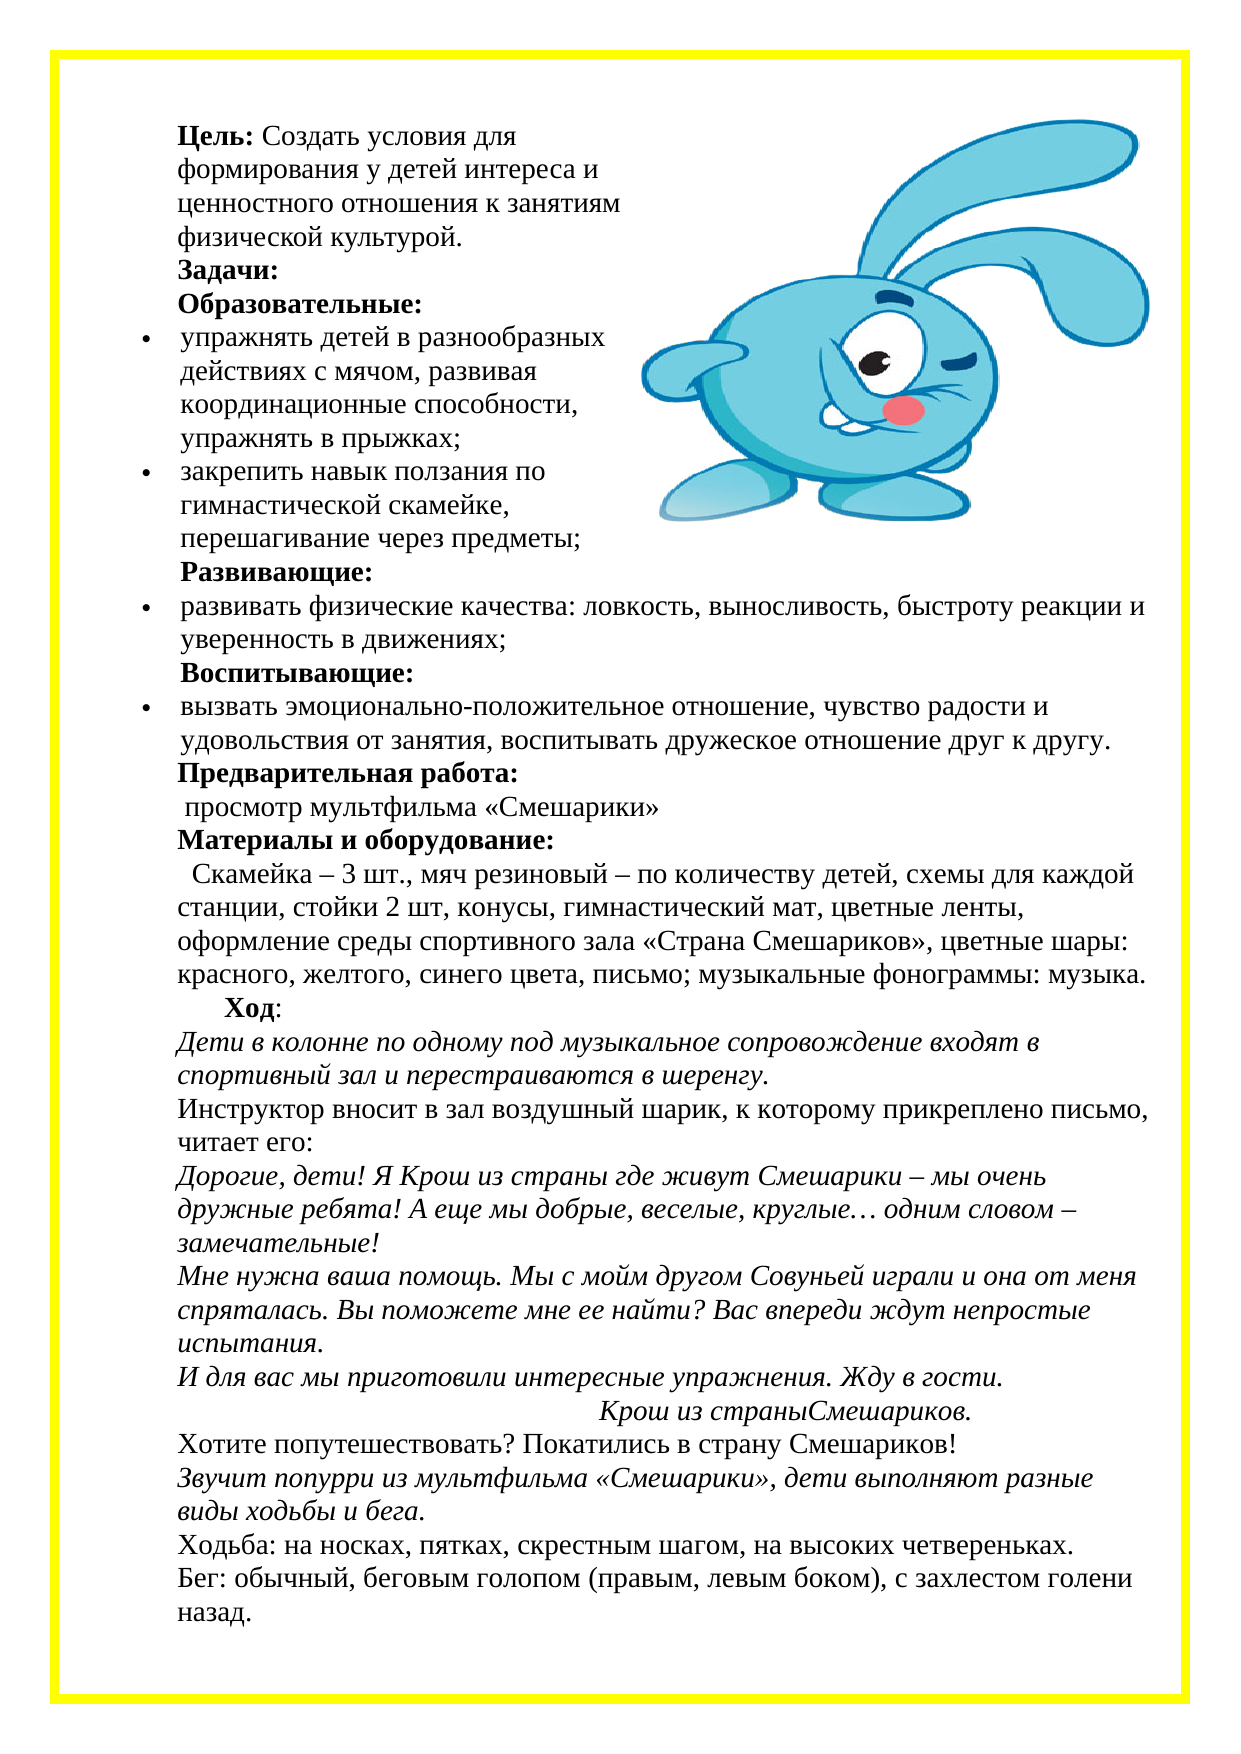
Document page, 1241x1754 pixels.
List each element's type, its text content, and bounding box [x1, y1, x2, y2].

text И для вас мы приготовили интересные упражнения. Жду в гости. [177, 1359, 1152, 1393]
text Дети в колонне по одному под музыкальное сопровождение входят в спортивный зал и перестраиваются в шеренгу. [177, 1024, 1152, 1091]
text просмотр мультфильма «Смешарики» [177, 789, 1152, 822]
text Инструктор вносит в зал воздушный шарик, к которому прикреплено письмо, читает его: [177, 1091, 1152, 1158]
text Предварительная работа: [177, 755, 1152, 789]
text Ходьба: на носках, пятках, скрестным шагом, на высоких четвереньках. [177, 1527, 1152, 1560]
text Цель: Создать условия для формирования у детей интереса и ценностного отношения к занятиям физической культурой. [177, 118, 1152, 252]
text Скамейка – 3 шт., мяч резиновый – по количеству детей, схемы для каждой станции, стойки 2 шт, конусы, гимнастический мат, цветные ленты, оформление среды спортивного зала «Страна Смешариков», цветные шары: красного, желтого, синего цвета, письмо; музыкальные фонограммы: музыка. [177, 856, 1152, 990]
text Задачи: [177, 252, 1152, 286]
text Бег: обычный, беговым голопом (правым, левым боком), с захлестом голени назад. [177, 1560, 1152, 1627]
list развивать физические качества: ловкость, выносливость, быстроту реакции и уверенность в движениях; [143, 588, 1149, 655]
text Хотите попутешествовать? Покатились в страну Смешариков! [177, 1426, 1152, 1460]
text Материалы и оборудование: [177, 822, 1152, 856]
text Мне нужна ваша помощь. Мы с мойм другом Совуньей играли и она от меня спряталась. Вы поможете мне ее найти? Вас впереди ждут непростые испытания. [177, 1258, 1152, 1359]
text Воспитывающие: [180, 655, 1149, 688]
text Развивающие: [180, 554, 1149, 588]
list закрепить навык ползания по гимнастической скамейке, перешагивание через предметы; [143, 453, 1149, 554]
text Звучит попурри из мультфильма «Смешарики», дети выполняют разные виды ходьбы и бега. [177, 1460, 1152, 1527]
text Ход: [224, 990, 1152, 1024]
list вызвать эмоционально-положительное отношение, чувство радости и удовольствия от занятия, воспитывать дружеское отношение друг к другу. [143, 688, 1149, 755]
text Дорогие, дети! Я Крош из страны где живут Смешарики – мы очень дружные ребята! А еще мы добрые, веселые, круглые… одним словом – замечательные! [177, 1158, 1152, 1258]
text Крош из страныСмешариков. [599, 1393, 1152, 1426]
list упражнять детей в разнообразных действиях с мячом, развивая координационные способности, упражнять в прыжках; [143, 319, 1149, 453]
text Образовательные: [177, 286, 1152, 319]
